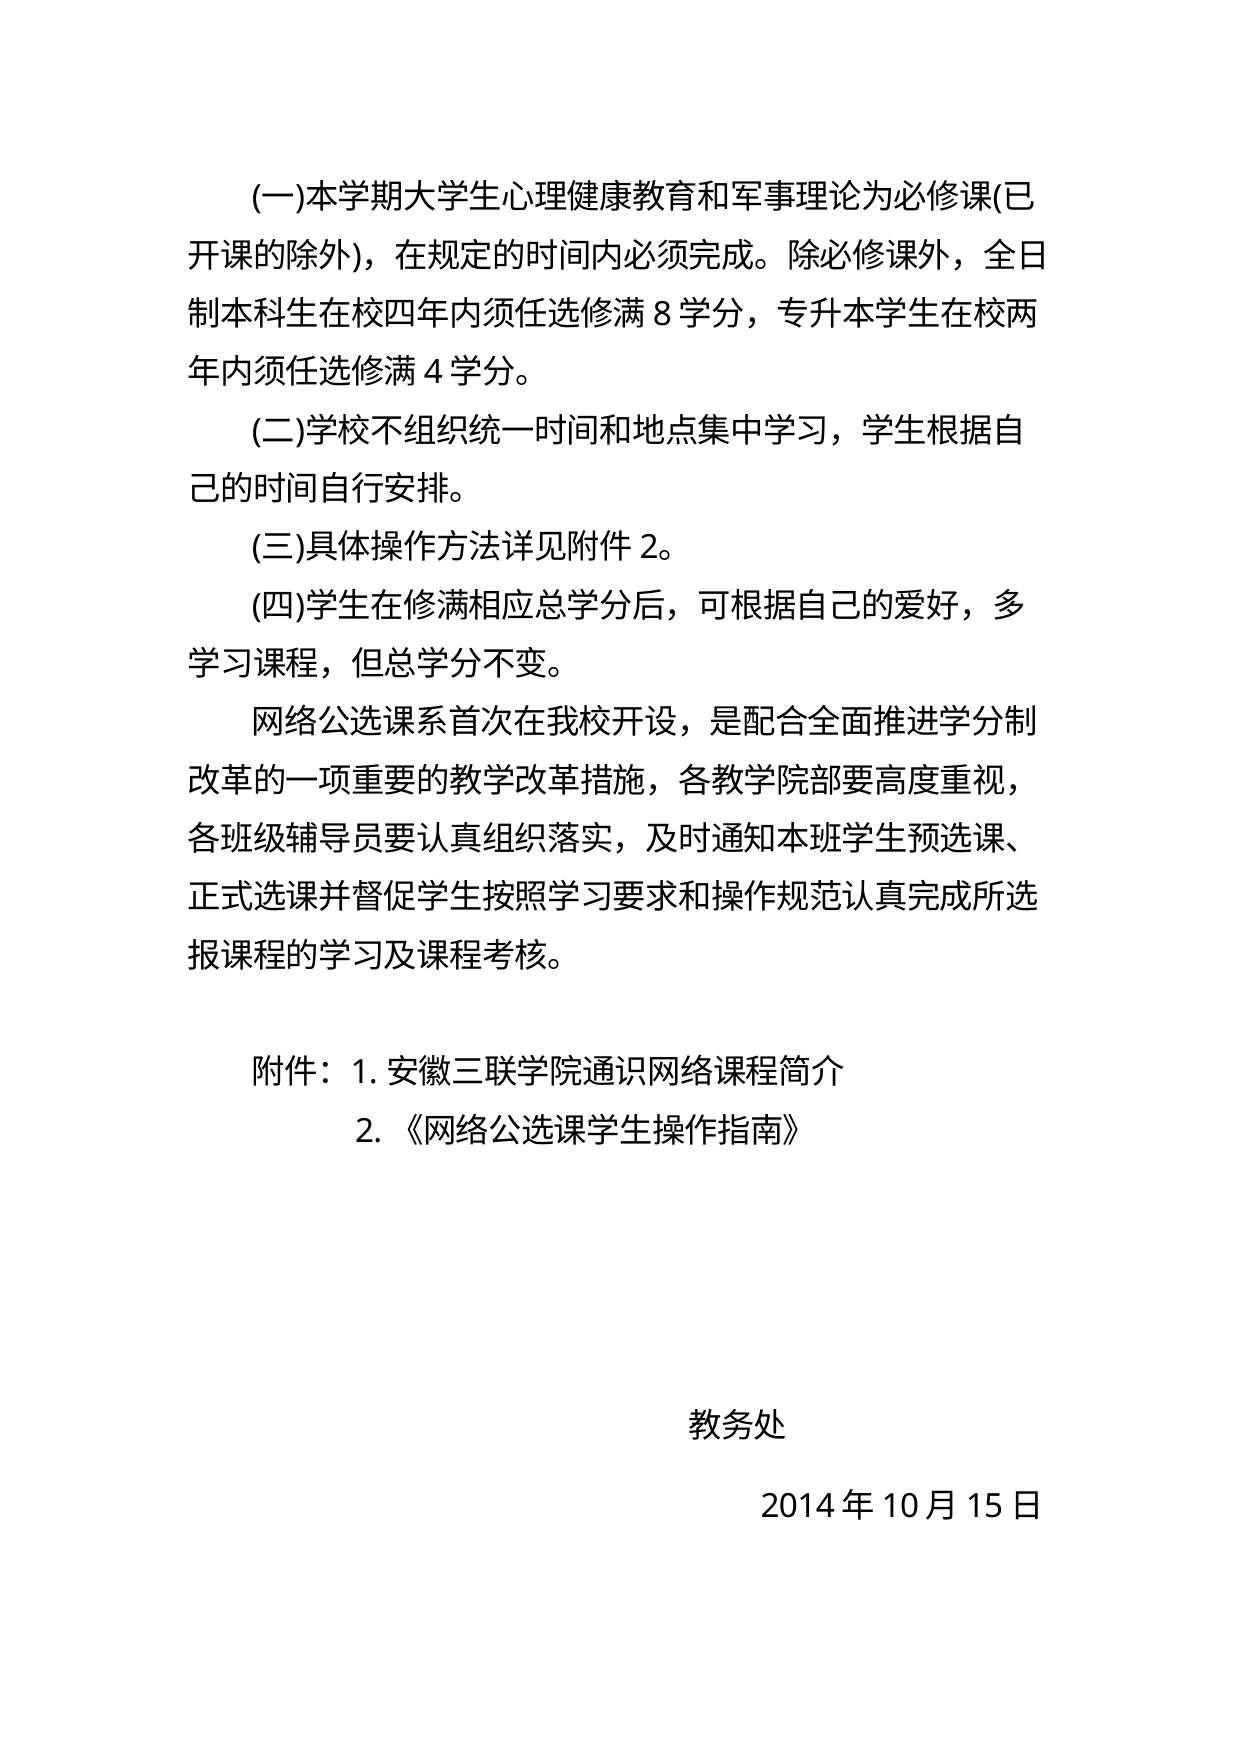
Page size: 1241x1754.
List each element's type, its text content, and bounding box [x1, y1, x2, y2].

text 2014年10月15日 [187, 1470, 1044, 1529]
text 附件：1. 安徽三联学院通识网络课程简介 [187, 1037, 1053, 1095]
text (三)具体操作方法详见附件2。 [187, 512, 1053, 570]
text (一)本学期大学生心理健康教育和军事理论为必修课(已开课的除外)，在规定的时间内必须完成。除必修课外，全日制本科生在校四年内须任选修满8学分，专升本学生在校两年内须任选修满4学分。 [187, 162, 1053, 395]
text 网络公选课系首次在我校开设，是配合全面推进学分制改革的一项重要的教学改革措施，各教学院部要高度重视，各班级辅导员要认真组织落实，及时通知本班学生预选课、正式选课并督促学生按照学习要求和操作规范认真完成所选报课程的学习及课程考核。 [187, 687, 1053, 979]
text 2. 《网络公选课学生操作指南》 [355, 1095, 1053, 1154]
text 教务处 [187, 1391, 1022, 1449]
text (四)学生在修满相应总学分后，可根据自己的爱好，多学习课程，但总学分不变。 [187, 570, 1053, 687]
text (二)学校不组织统一时间和地点集中学习，学生根据自己的时间自行安排。 [187, 395, 1053, 512]
